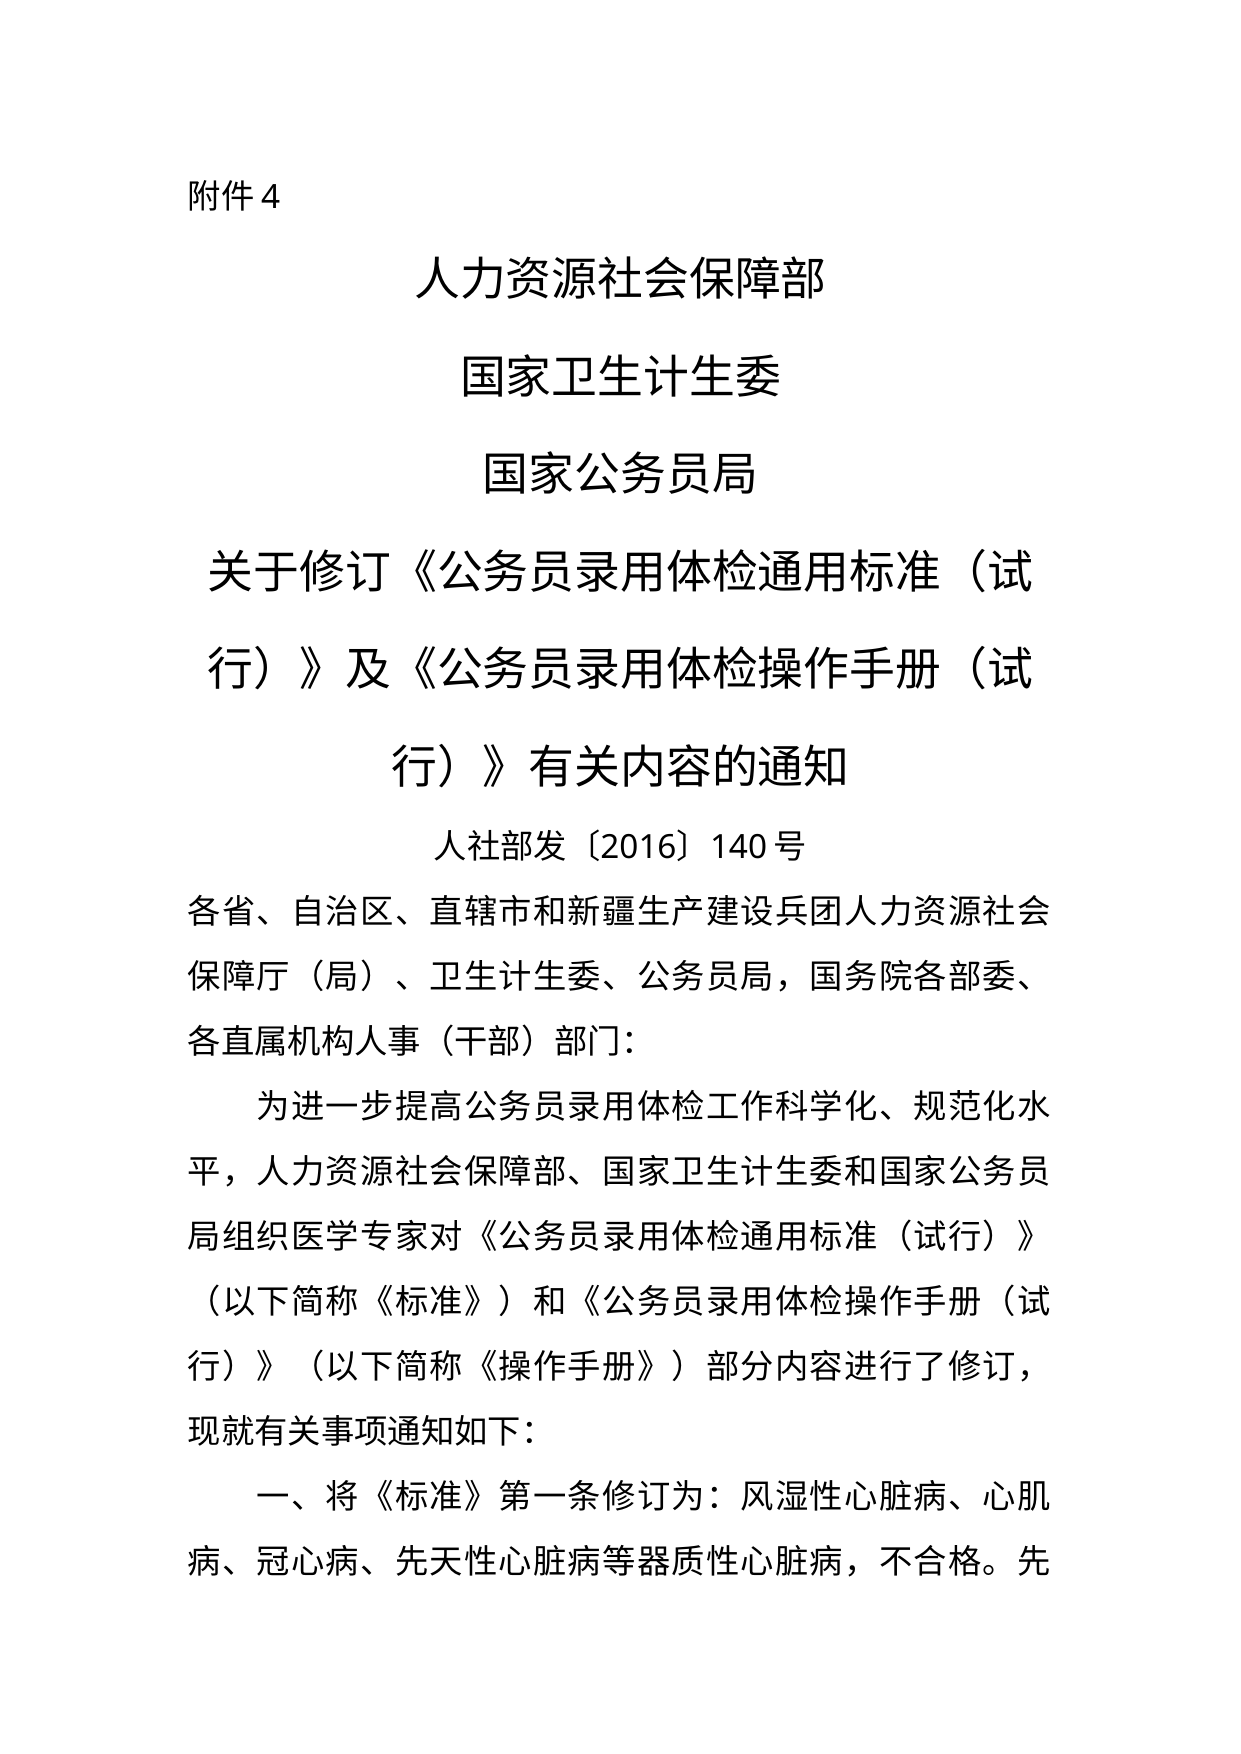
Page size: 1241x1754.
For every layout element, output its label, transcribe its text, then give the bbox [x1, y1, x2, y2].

text 为进一步提高公务员录用体检工作科学化、规范化水平，人力资源社会保障部、国家卫生计生委和国家公务员局组织医学专家对《公务员录用体检通用标准（试行）》（以下简称《标准》）和《公务员录用体检操作手册（试行）》（以下简称《操作手册》）部分内容进行了修订，现就有关事项通知如下： [187, 1072, 1053, 1462]
text 各省、自治区、直辖市和新疆生产建设兵团人力资源社会保障厅（局）、卫生计生委、公务员局，国务院各部委、各直属机构人事（干部）部门： [187, 877, 1053, 1072]
text 关于修订《公务员录用体检通用标准（试行）》及《公务员录用体检操作手册（试行）》有关内容的通知 [187, 519, 1053, 812]
text 人社部发〔2016〕140号 [187, 812, 1053, 877]
text 附件4 [187, 162, 1053, 227]
text 国家公务员局 [187, 422, 1053, 519]
text 国家卫生计生委 [187, 324, 1053, 422]
text 人力资源社会保障部 [187, 227, 1053, 324]
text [187, 1462, 1053, 1592]
